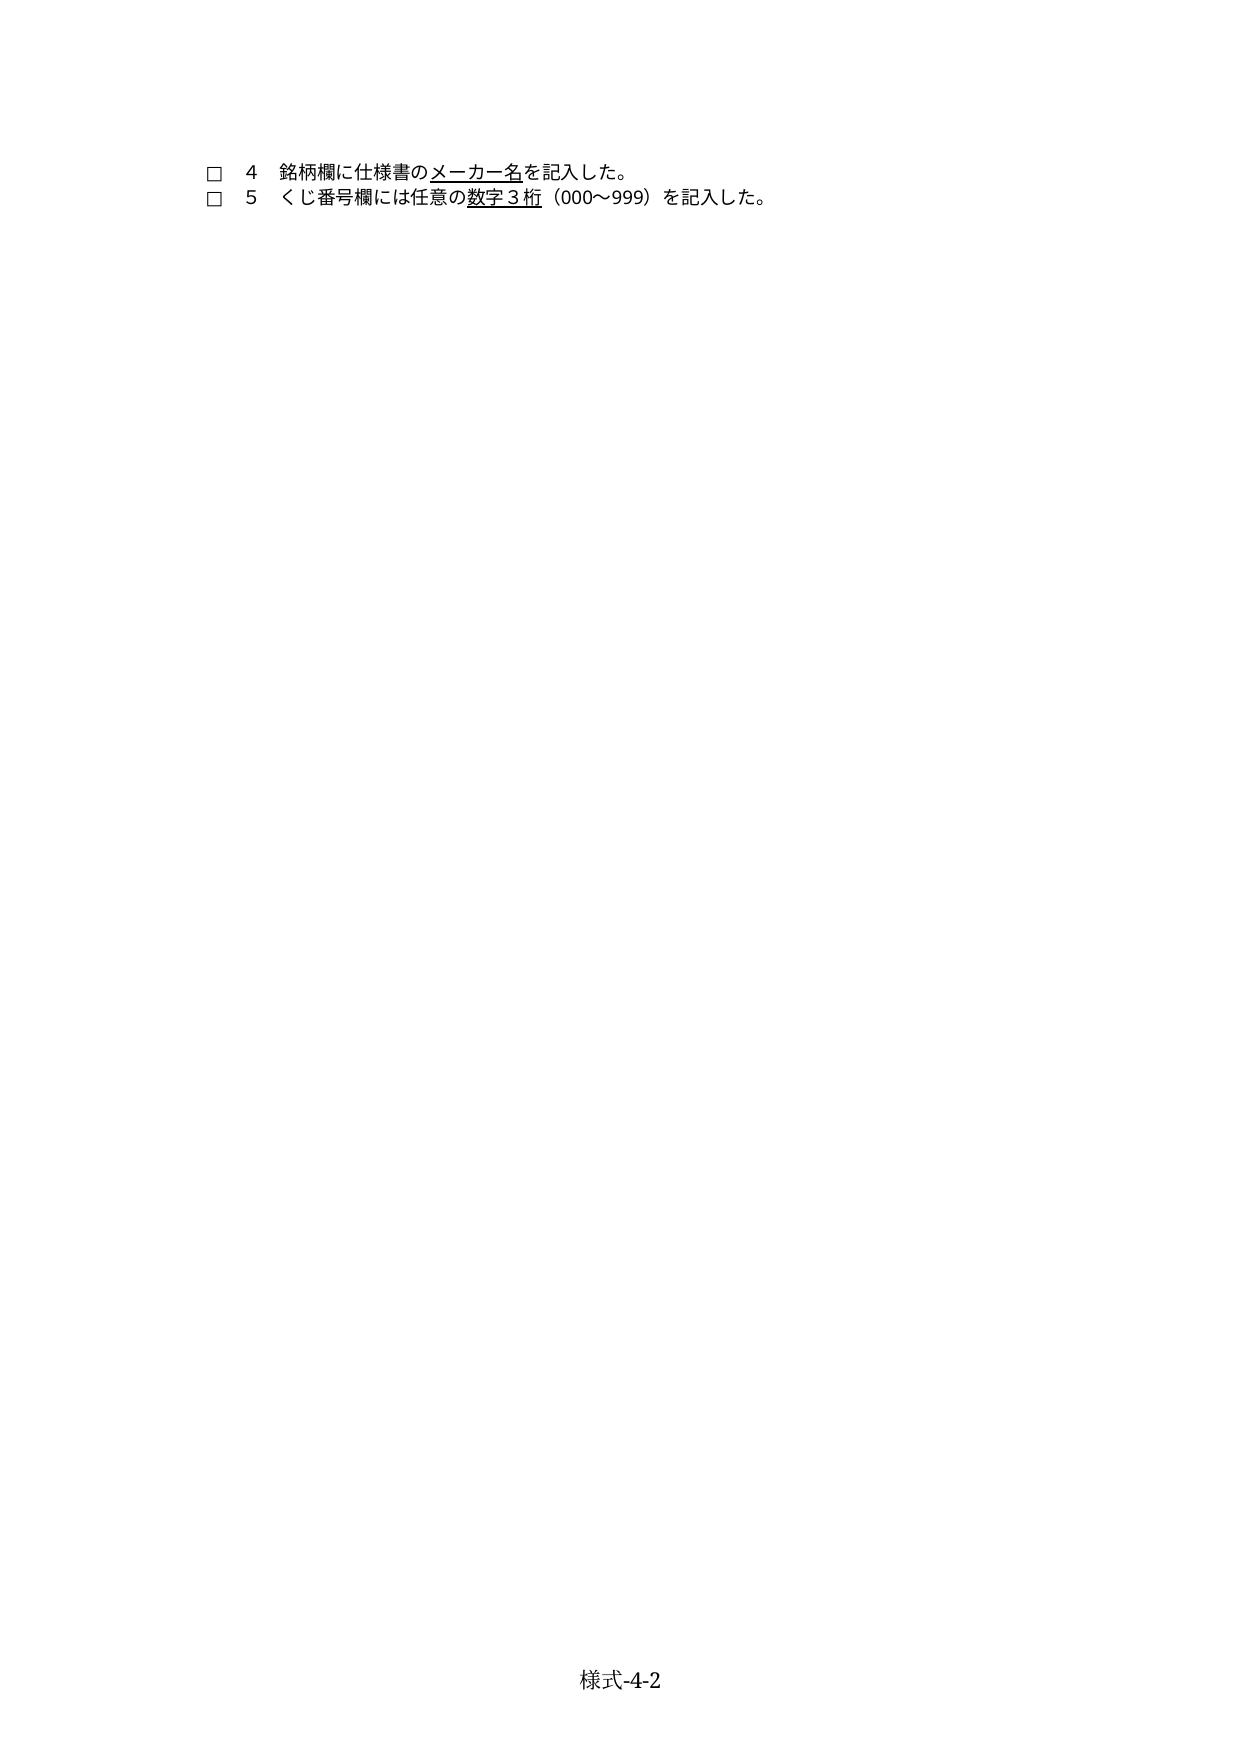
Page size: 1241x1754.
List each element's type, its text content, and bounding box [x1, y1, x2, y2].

text □ ５ くじ番号欄には任意の数字３桁（000～999）を記入した。 [205, 184, 1081, 209]
text □ ４ 銘柄欄に仕様書のメーカー名を記入した。 [205, 159, 1081, 184]
